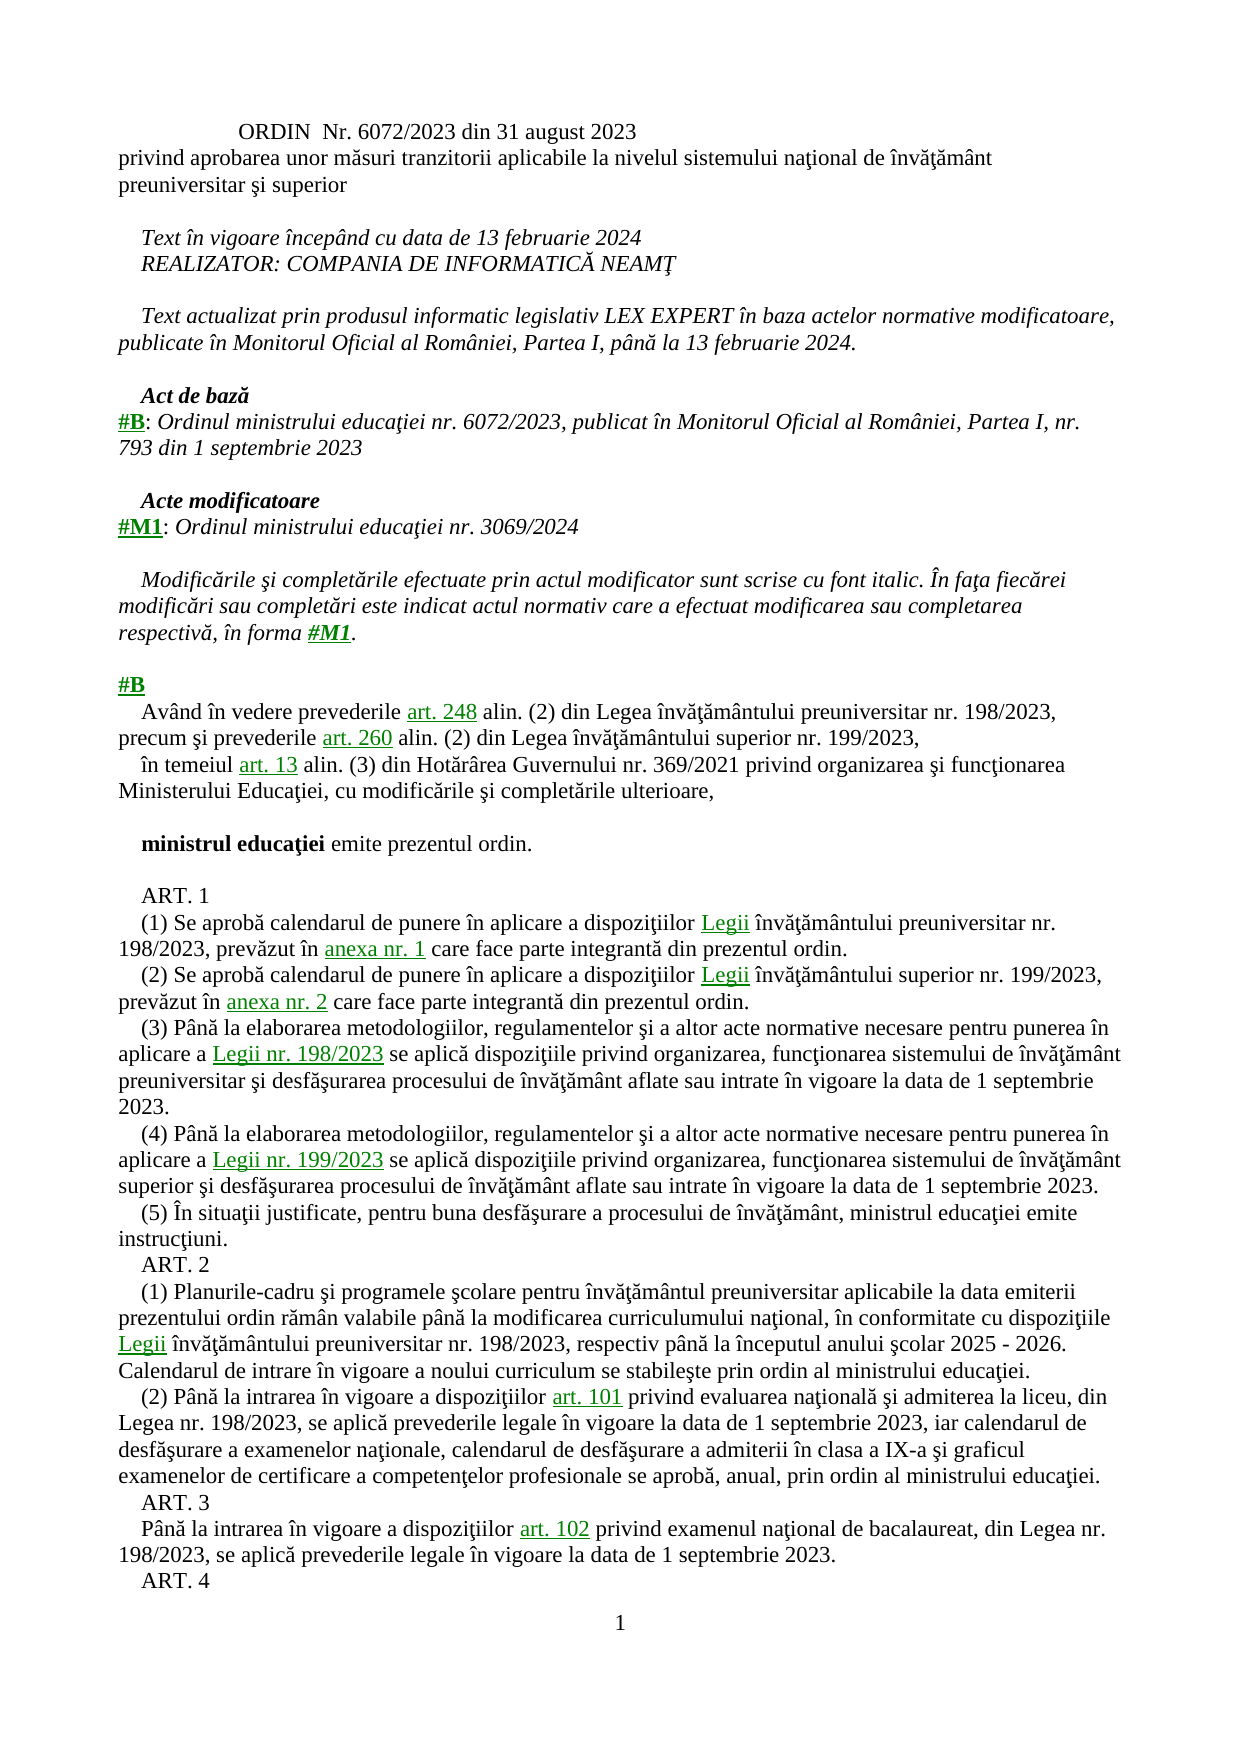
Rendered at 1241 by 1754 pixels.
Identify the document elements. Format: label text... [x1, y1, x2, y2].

text ART. 2 [118, 1251, 1122, 1278]
text #M1: Ordinul ministrului educaţiei nr. 3069/2024 [118, 513, 1122, 540]
text #B [118, 672, 1122, 698]
text (2) Până la intrarea în vigoare a dispoziţiilor art. 101 privind evaluarea naţională şi admiterea la liceu, din Legea nr. 198/2023, se aplică prevederile legale în vigoare la data de 1 septembrie 2023, iar calendarul de desfăşurare a examenelor naţionale, calendarul de desfăşurare a admiterii în clasa a IX-a şi graficul examenelor de certificare a competenţelor profesionale se aprobă, anual, prin ordin al ministrului educaţiei. [118, 1383, 1122, 1488]
text (4) Până la elaborarea metodologiilor, regulamentelor şi a altor acte normative necesare pentru punerea în aplicare a Legii nr. 199/2023 se aplică dispoziţiile privind organizarea, funcţionarea sistemului de învăţământ superior şi desfăşurarea procesului de învăţământ aflate sau intrate în vigoare la data de 1 septembrie 2023. [118, 1119, 1122, 1199]
text Act de bază [118, 382, 1122, 408]
text Text în vigoare începând cu data de 13 februarie 2024 [118, 223, 1122, 250]
text ART. 4 [118, 1568, 1122, 1594]
text Modificările şi completările efectuate prin actul modificator sunt scrise cu font italic. În faţa fiecărei modificări sau completări este indicat actul normativ care a efectuat modificarea sau completarea respectivă, în forma #M1. [118, 566, 1122, 645]
text (1) Se aprobă calendarul de punere în aplicare a dispoziţiilor Legii învăţământului preuniversitar nr. 198/2023, prevăzut în anexa nr. 1 care face parte integrantă din prezentul ordin. [118, 909, 1122, 961]
text ORDIN Nr. 6072/2023 din 31 august 2023 [118, 118, 1122, 144]
text Acte modificatoare [118, 487, 1122, 513]
text Având în vedere prevederile art. 248 alin. (2) din Legea învăţământului preuniversitar nr. 198/2023, precum şi prevederile art. 260 alin. (2) din Legea învăţământului superior nr. 199/2023, [118, 698, 1122, 751]
text ART. 3 [118, 1488, 1122, 1515]
text (5) În situaţii justificate, pentru buna desfăşurare a procesului de învăţământ, ministrul educaţiei emite instrucţiuni. [118, 1199, 1122, 1251]
text (3) Până la elaborarea metodologiilor, regulamentelor şi a altor acte normative necesare pentru punerea în aplicare a Legii nr. 198/2023 se aplică dispoziţiile privind organizarea, funcţionarea sistemului de învăţământ preuniversitar şi desfăşurarea procesului de învăţământ aflate sau intrate în vigoare la data de 1 septembrie 2023. [118, 1014, 1122, 1119]
text Până la intrarea în vigoare a dispoziţiilor art. 102 privind examenul naţional de bacalaureat, din Legea nr. 198/2023, se aplică prevederile legale în vigoare la data de 1 septembrie 2023. [118, 1515, 1122, 1568]
text Text actualizat prin produsul informatic legislativ LEX EXPERT în baza actelor normative modificatoare, publicate în Monitorul Oficial al României, Partea I, până la 13 februarie 2024. [118, 303, 1122, 355]
text (2) Se aprobă calendarul de punere în aplicare a dispoziţiilor Legii învăţământului superior nr. 199/2023, prevăzut în anexa nr. 2 care face parte integrantă din prezentul ordin. [118, 961, 1122, 1014]
text ministrul educaţiei emite prezentul ordin. [118, 830, 1122, 856]
text (1) Planurile-cadru şi programele şcolare pentru învăţământul preuniversitar aplicabile la data emiterii prezentului ordin rămân valabile până la modificarea curriculumului naţional, în conformitate cu dispoziţiile Legii învăţământului preuniversitar nr. 198/2023, respectiv până la începutul anului şcolar 2025 - 2026. Calendarul de intrare în vigoare a noului curriculum se stabileşte prin ordin al ministrului educaţiei. [118, 1278, 1122, 1383]
text privind aprobarea unor măsuri tranzitorii aplicabile la nivelul sistemului naţional de învăţământ preuniversitar şi superior [118, 144, 1122, 197]
text REALIZATOR: COMPANIA DE INFORMATICĂ NEAMŢ [118, 250, 1122, 276]
text în temeiul art. 13 alin. (3) din Hotărârea Guvernului nr. 369/2021 privind organizarea şi funcţionarea Ministerului Educaţiei, cu modificările şi completările ulterioare, [118, 751, 1122, 803]
text #B: Ordinul ministrului educaţiei nr. 6072/2023, publicat în Monitorul Oficial al României, Partea I, nr. 793 din 1 septembrie 2023 [118, 408, 1122, 461]
text ART. 1 [118, 882, 1122, 909]
